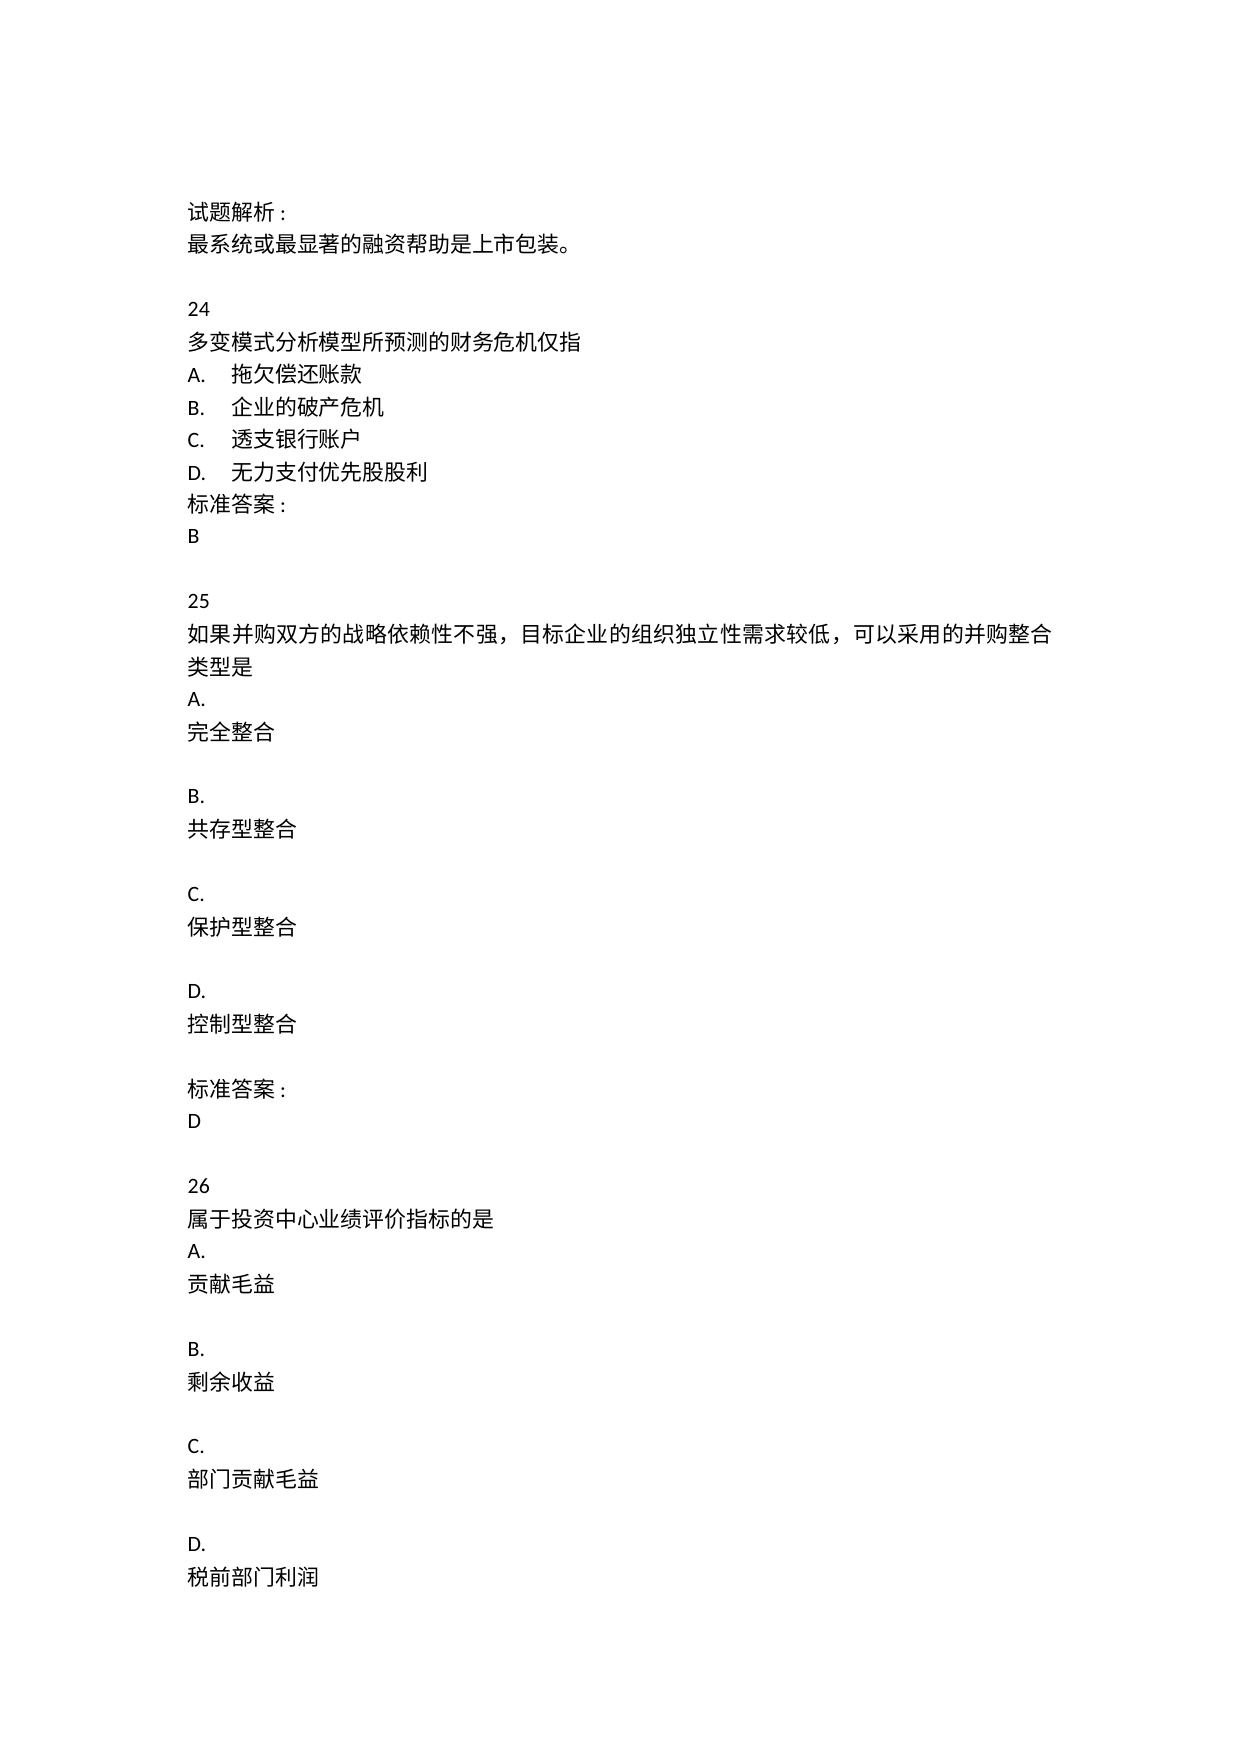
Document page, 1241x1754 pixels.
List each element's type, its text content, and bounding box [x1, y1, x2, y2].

text 保护型整合 [187, 909, 1053, 942]
text 标准答案 : [187, 1072, 1053, 1104]
text A. 拖欠偿还账款 [187, 357, 1053, 389]
text A. [187, 682, 1053, 714]
text C. 透支银行账户 [187, 422, 1053, 454]
text D. [187, 974, 1053, 1007]
text B. [187, 779, 1053, 812]
text B. 企业的破产危机 [187, 389, 1053, 422]
text B. [187, 1332, 1053, 1364]
text 控制型整合 [187, 1007, 1053, 1039]
text 最系统或最显著的融资帮助是上市包装。 [187, 227, 1053, 259]
text A. [187, 1234, 1053, 1267]
text 如果并购双方的战略依赖性不强，目标企业的组织独立性需求较低，可以采用的并购整合类型是 [187, 617, 1053, 682]
text 多变模式分析模型所预测的财务危机仅指 [187, 324, 1053, 357]
text 25 [187, 584, 1053, 617]
text B [187, 519, 1053, 552]
text 税前部门利润 [187, 1559, 1053, 1592]
text 剩余收益 [187, 1364, 1053, 1397]
text 试题解析 : [187, 194, 1053, 227]
text D. [187, 1527, 1053, 1559]
text 26 [187, 1169, 1053, 1202]
text C. [187, 1429, 1053, 1462]
text C. [187, 877, 1053, 909]
text D [187, 1104, 1053, 1137]
text 24 [187, 292, 1053, 324]
text D. 无力支付优先股股利 [187, 454, 1053, 487]
text 贡献毛益 [187, 1267, 1053, 1299]
text 属于投资中心业绩评价指标的是 [187, 1202, 1053, 1234]
text 部门贡献毛益 [187, 1462, 1053, 1494]
text 标准答案 : [187, 487, 1053, 519]
text 共存型整合 [187, 812, 1053, 844]
text 完全整合 [187, 714, 1053, 747]
